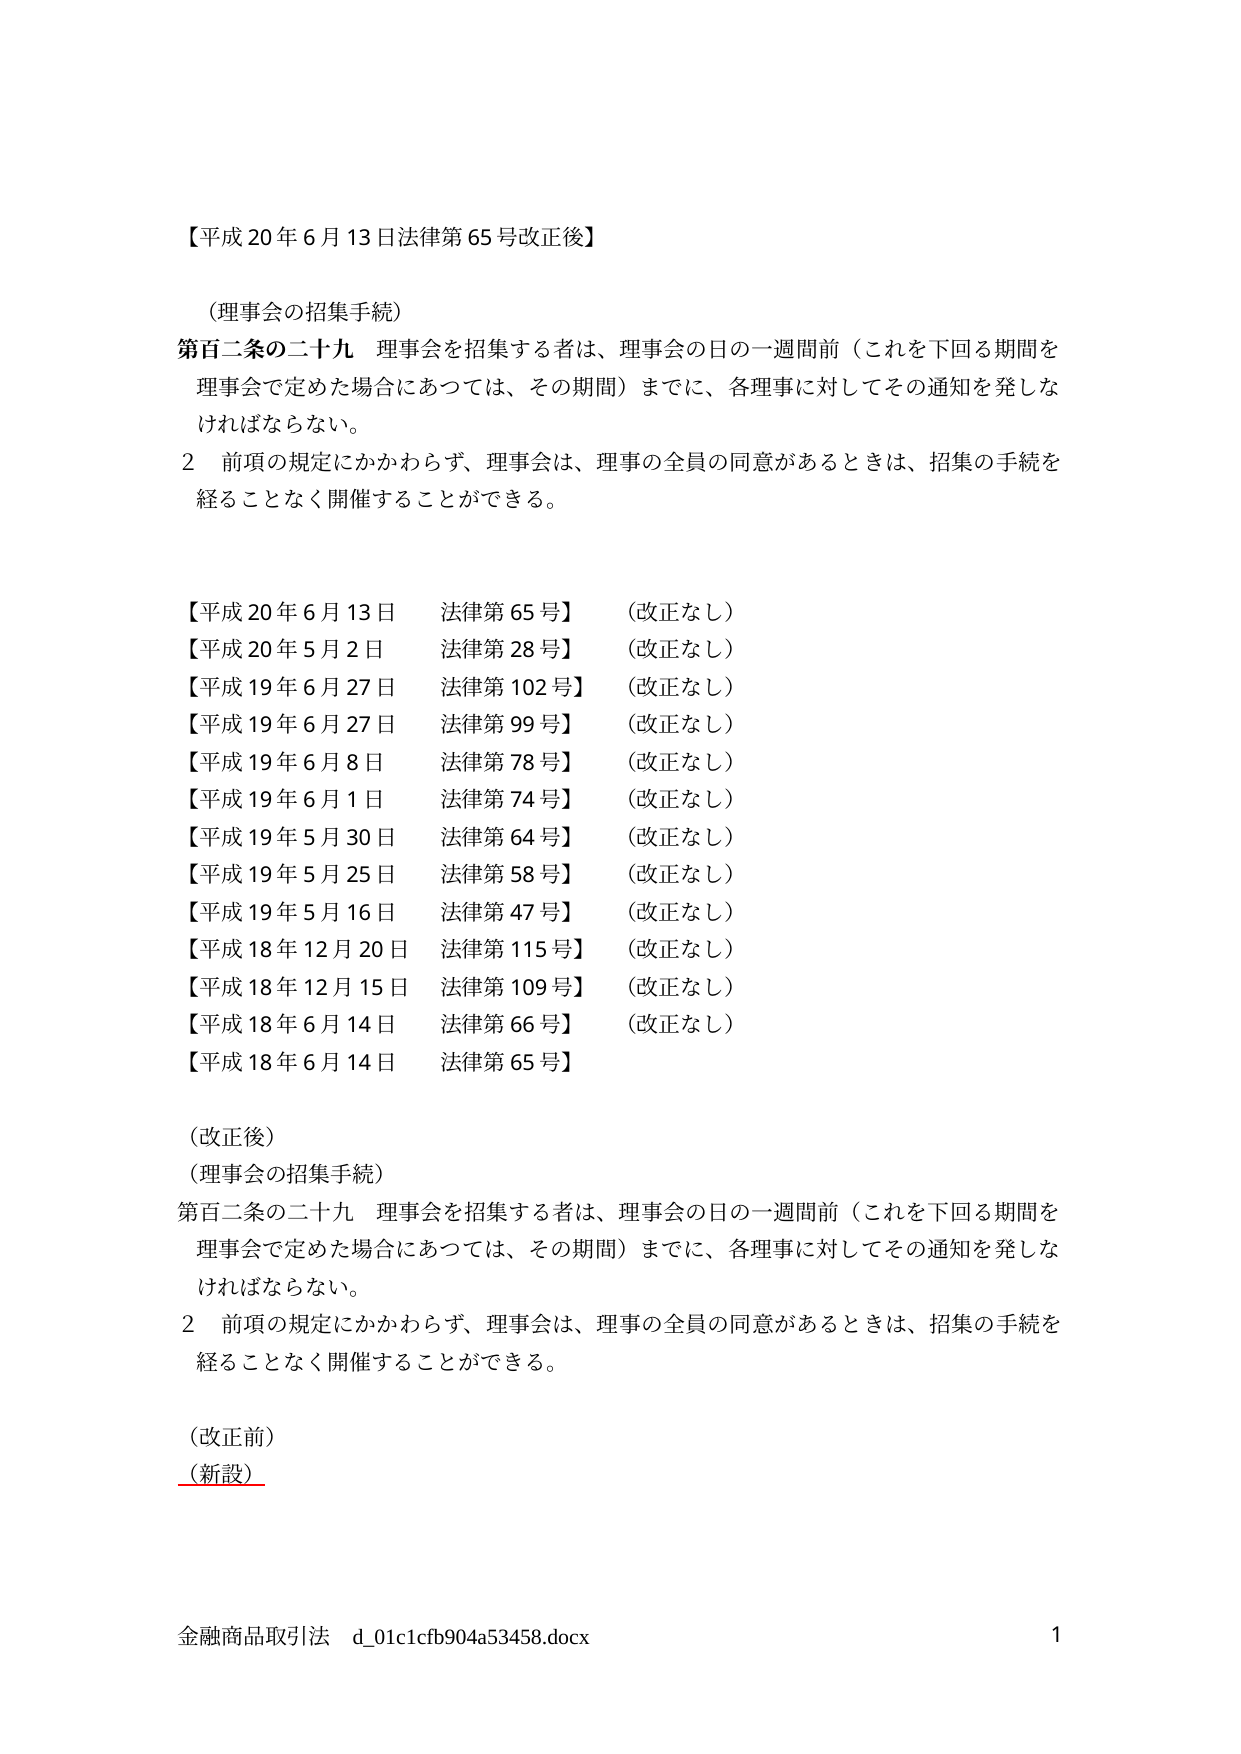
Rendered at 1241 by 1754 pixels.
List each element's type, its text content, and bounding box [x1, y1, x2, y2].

text 【平成19年5月30日 法律第64号】 （改正なし） [177, 817, 1063, 854]
text 【平成18年6月14日 法律第65号】 [177, 1042, 1063, 1079]
text （新設） [177, 1454, 1063, 1492]
text 【平成20年6月13日 法律第65号】 （改正なし） [177, 592, 1063, 629]
text （理事会の招集手続） [196, 292, 1063, 329]
text ２ 前項の規定にかかわらず、理事会は、理事の全員の同意があるときは、招集の手続を経ることなく開催することができる。 [177, 442, 1063, 517]
text 【平成18年6月14日 法律第66号】 （改正なし） [177, 1004, 1063, 1042]
text 【平成19年6月27日 法律第99号】 （改正なし） [177, 704, 1063, 742]
text 【平成19年5月25日 法律第58号】 （改正なし） [177, 854, 1063, 892]
text ２ 前項の規定にかかわらず、理事会は、理事の全員の同意があるときは、招集の手続を経ることなく開催することができる。 [177, 1304, 1063, 1379]
text 【平成18年12月15日 法律第109号】 （改正なし） [177, 967, 1063, 1004]
text 【平成19年6月1日 法律第74号】 （改正なし） [177, 779, 1063, 817]
text 【平成19年6月8日 法律第78号】 （改正なし） [177, 742, 1063, 779]
text 【平成20年6月13日法律第65号改正後】 [177, 217, 1063, 254]
text 【平成19年6月27日 法律第102号】 （改正なし） [177, 667, 1063, 704]
text 【平成19年5月16日 法律第47号】 （改正なし） [177, 892, 1063, 929]
text 第百二条の二十九 理事会を招集する者は、理事会の日の一週間前（これを下回る期間を理事会で定めた場合にあつては、その期間）までに、各理事に対してその通知を発しなければならない。 [177, 329, 1063, 442]
text （改正前） [177, 1417, 1063, 1454]
text 【平成18年12月20日 法律第115号】 （改正なし） [177, 929, 1063, 967]
text 【平成20年5月2日 法律第28号】 （改正なし） [177, 629, 1063, 667]
text （理事会の招集手続） [177, 1154, 1063, 1192]
text 第百二条の二十九 理事会を招集する者は、理事会の日の一週間前（これを下回る期間を理事会で定めた場合にあつては、その期間）までに、各理事に対してその通知を発しなければならない。 [177, 1192, 1063, 1304]
text （改正後） [177, 1117, 1063, 1154]
